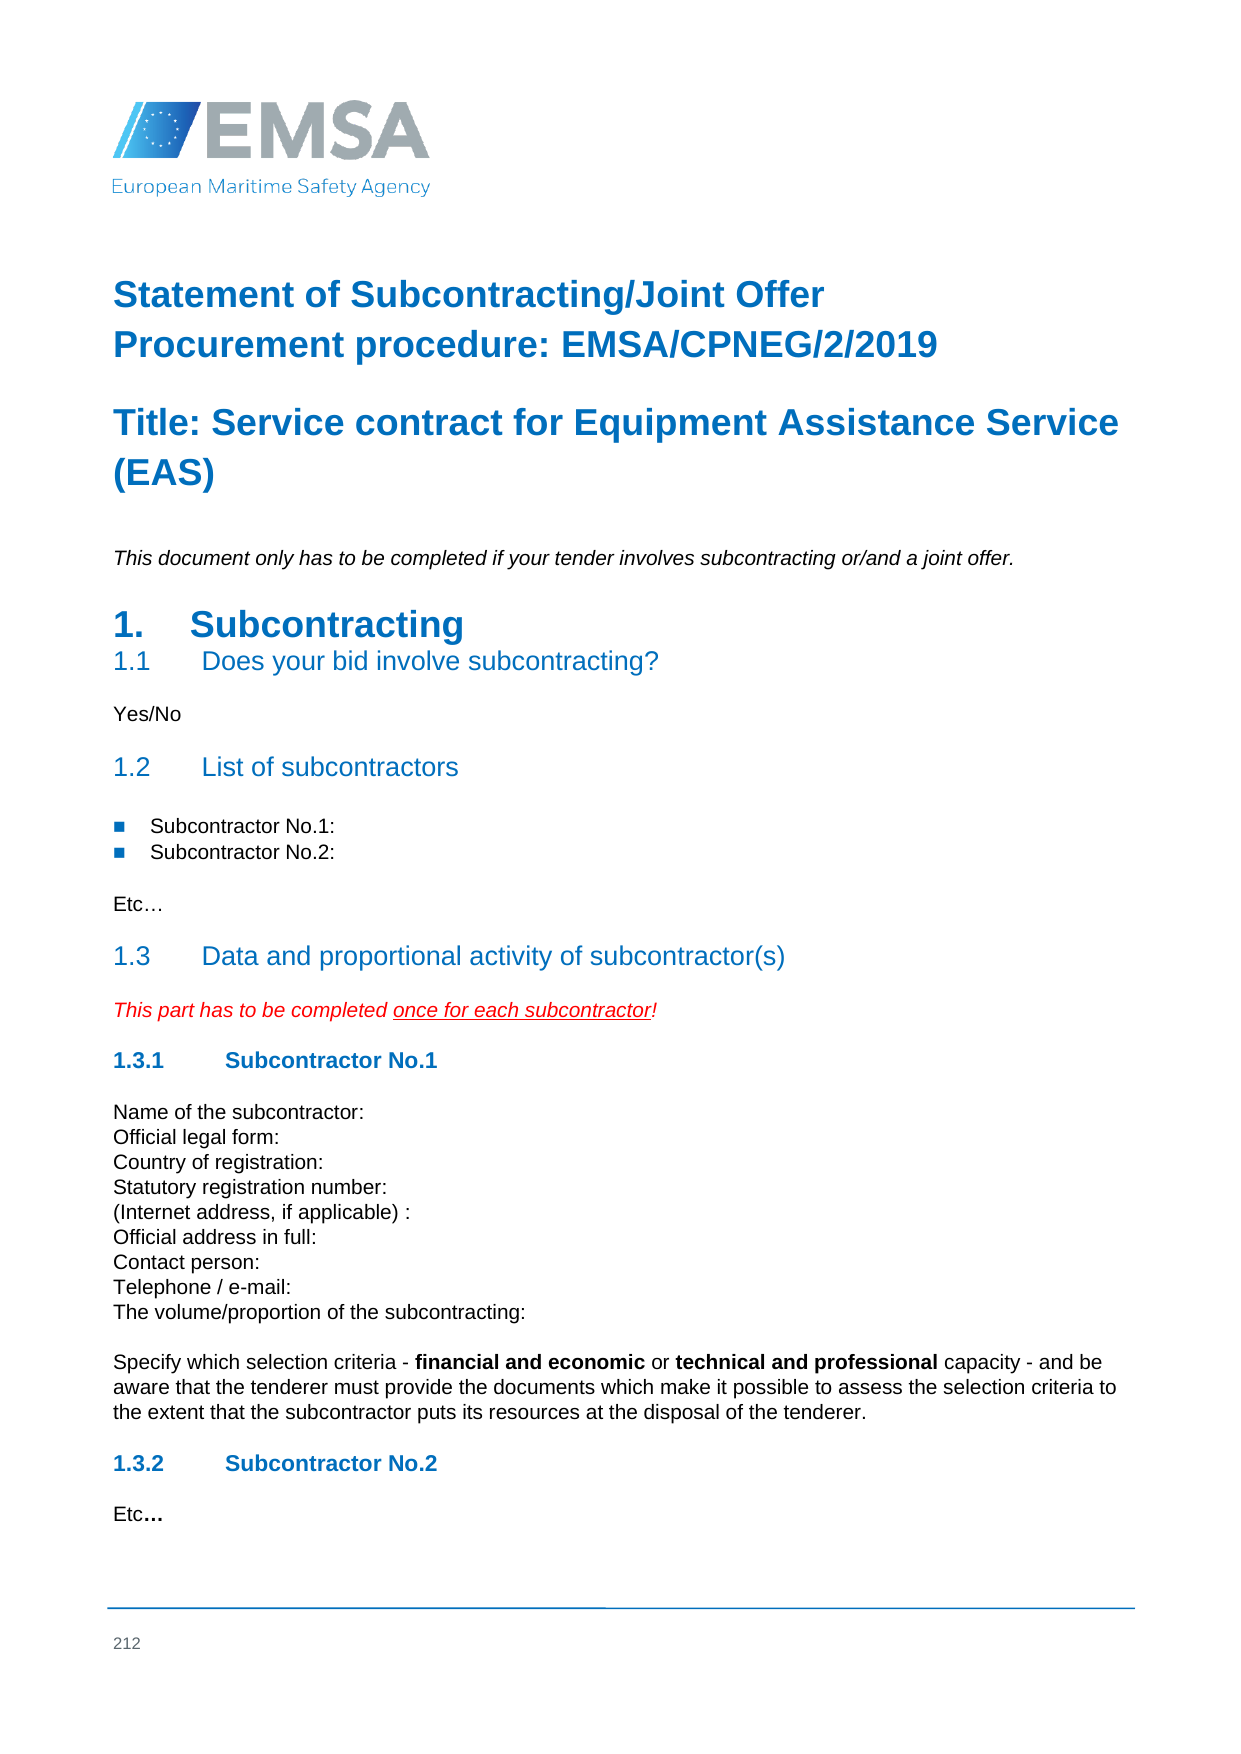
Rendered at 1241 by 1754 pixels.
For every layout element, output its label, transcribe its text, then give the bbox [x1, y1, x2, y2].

text Etc… [113, 1501, 1127, 1526]
text Yes/No [113, 701, 1127, 726]
title Title: [113, 393, 1127, 493]
subtitle List of subcontractors [113, 751, 1127, 814]
subtitle Does your bid involve subcontracting? [113, 645, 1127, 676]
text Specify which selection criteria - financial and economic or technical and professional capacity - and be aware that the tenderer must provide the documents which make it possible to assess the selection criteria to the extent that the subcontractor puts its resources at the disposal of the tenderer. [113, 1349, 1127, 1424]
list Subcontractor No.1: [113, 814, 1127, 838]
picture [112, 100, 430, 197]
subtitle Subcontractor No.2 [113, 1449, 1127, 1476]
text This document only has to be completed if your tender involves subcontracting or/and a joint offer. [113, 545, 1127, 570]
text Name of the subcontractor: Official legal form: Country of registration: Statutory registration number: (Internet address, if applicable) : Official address in full: Contact person: Telephone / e-mail: The volume/proportion of the subcontracting: [113, 1099, 1127, 1324]
list Subcontractor No.2: [113, 839, 1127, 863]
title Procurement procedure: [113, 316, 1127, 366]
title Statement of Subcontracting/Joint Offer [113, 266, 1127, 316]
text Etc… [113, 890, 1127, 915]
subtitle Subcontractor No.1 [113, 1047, 1127, 1074]
subtitle Subcontracting [113, 595, 1127, 645]
subtitle Data and proportional activity of subcontractor(s) [113, 940, 1127, 972]
text This part has to be completed once for each subcontractor! [113, 997, 1127, 1022]
